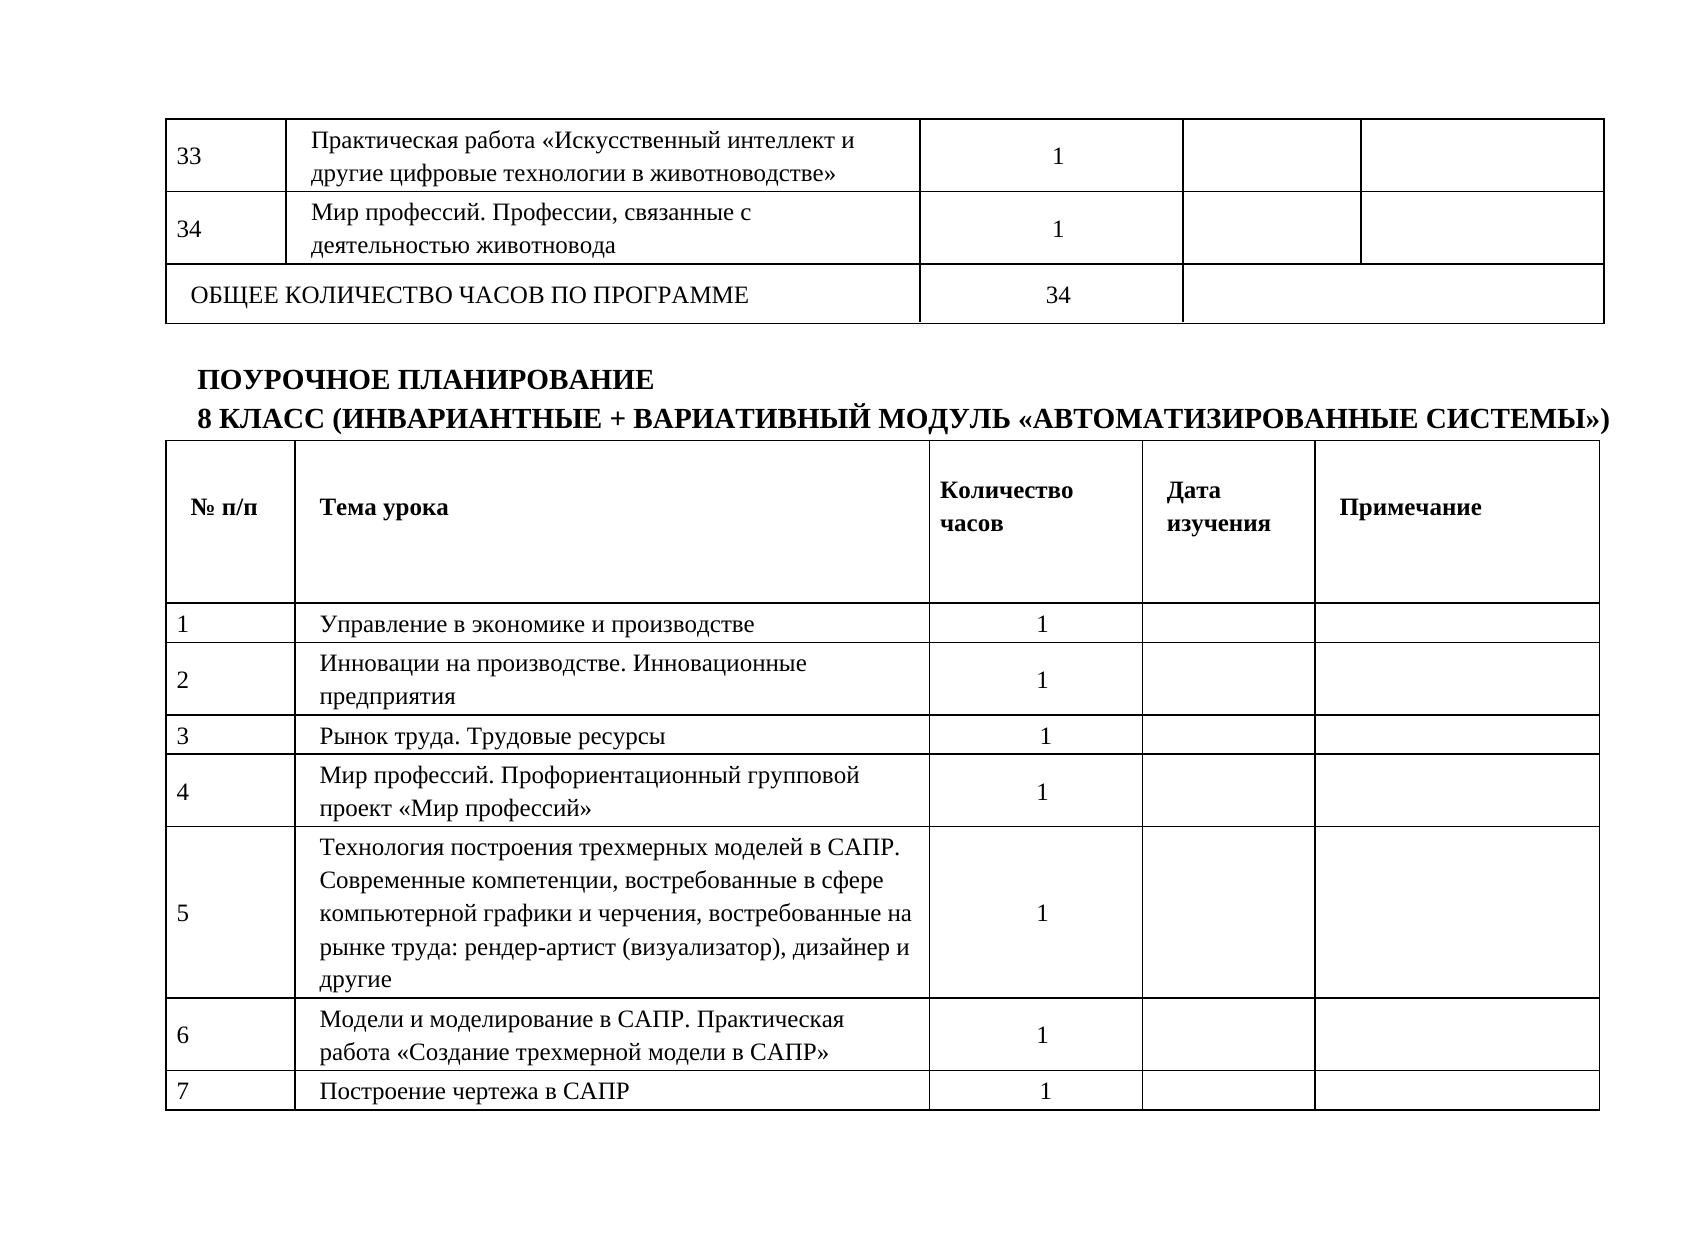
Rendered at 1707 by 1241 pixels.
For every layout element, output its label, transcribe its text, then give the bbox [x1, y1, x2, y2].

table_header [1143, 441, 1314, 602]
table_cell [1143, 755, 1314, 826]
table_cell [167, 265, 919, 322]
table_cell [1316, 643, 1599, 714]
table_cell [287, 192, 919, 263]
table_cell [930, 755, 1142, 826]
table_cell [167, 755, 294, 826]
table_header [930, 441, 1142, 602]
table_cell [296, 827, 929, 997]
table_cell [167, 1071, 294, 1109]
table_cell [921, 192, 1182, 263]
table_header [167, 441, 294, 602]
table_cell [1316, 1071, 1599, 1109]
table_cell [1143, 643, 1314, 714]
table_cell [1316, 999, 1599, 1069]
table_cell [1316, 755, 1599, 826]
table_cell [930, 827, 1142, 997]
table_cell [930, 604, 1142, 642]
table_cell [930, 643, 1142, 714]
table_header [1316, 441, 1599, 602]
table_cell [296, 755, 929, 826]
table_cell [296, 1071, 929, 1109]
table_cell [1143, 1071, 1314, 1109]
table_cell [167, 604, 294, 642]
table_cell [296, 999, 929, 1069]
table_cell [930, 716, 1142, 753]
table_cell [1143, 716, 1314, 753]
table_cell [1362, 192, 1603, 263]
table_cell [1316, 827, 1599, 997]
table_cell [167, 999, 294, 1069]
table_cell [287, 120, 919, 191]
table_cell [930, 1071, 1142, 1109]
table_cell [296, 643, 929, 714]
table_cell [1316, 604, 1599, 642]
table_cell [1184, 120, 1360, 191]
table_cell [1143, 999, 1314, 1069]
text 8 КЛАСС (ИНВАРИАНТНЫЕ + ВАРИАТИВНЫЙ МОДУЛЬ «АВТОМАТИЗИРОВАННЫЕ СИСТЕМЫ») [190, 401, 1618, 434]
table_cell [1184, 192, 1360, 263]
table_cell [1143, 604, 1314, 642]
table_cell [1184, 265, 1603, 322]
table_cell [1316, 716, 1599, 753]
text ПОУРОЧНОЕ ПЛАНИРОВАНИЕ [190, 362, 1618, 396]
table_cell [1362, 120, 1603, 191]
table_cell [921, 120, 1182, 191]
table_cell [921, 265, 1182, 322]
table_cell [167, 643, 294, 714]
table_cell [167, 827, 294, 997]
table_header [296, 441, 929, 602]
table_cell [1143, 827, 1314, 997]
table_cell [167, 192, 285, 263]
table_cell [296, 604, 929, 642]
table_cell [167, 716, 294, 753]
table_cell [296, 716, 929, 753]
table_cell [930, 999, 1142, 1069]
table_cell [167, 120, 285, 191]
